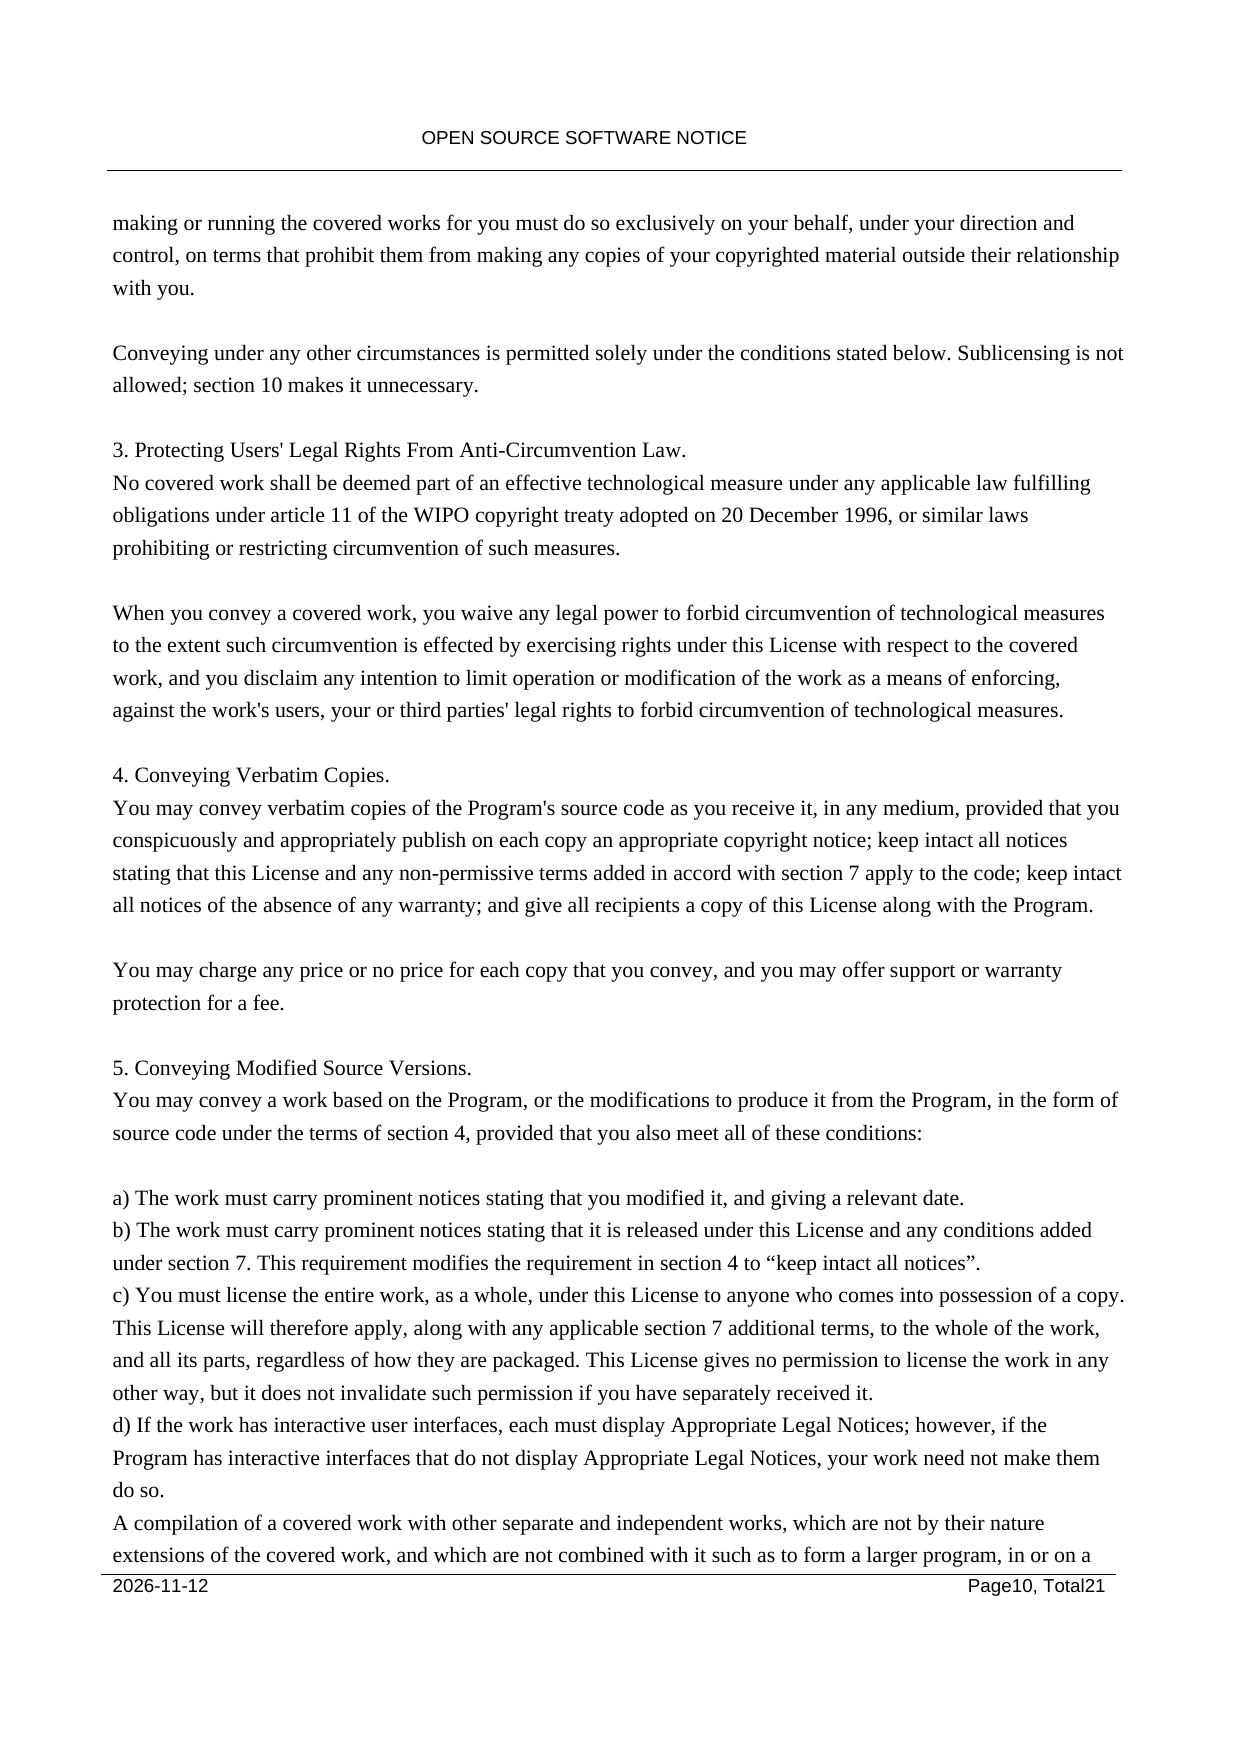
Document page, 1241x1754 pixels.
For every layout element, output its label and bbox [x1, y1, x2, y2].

text [112, 206, 1128, 1571]
